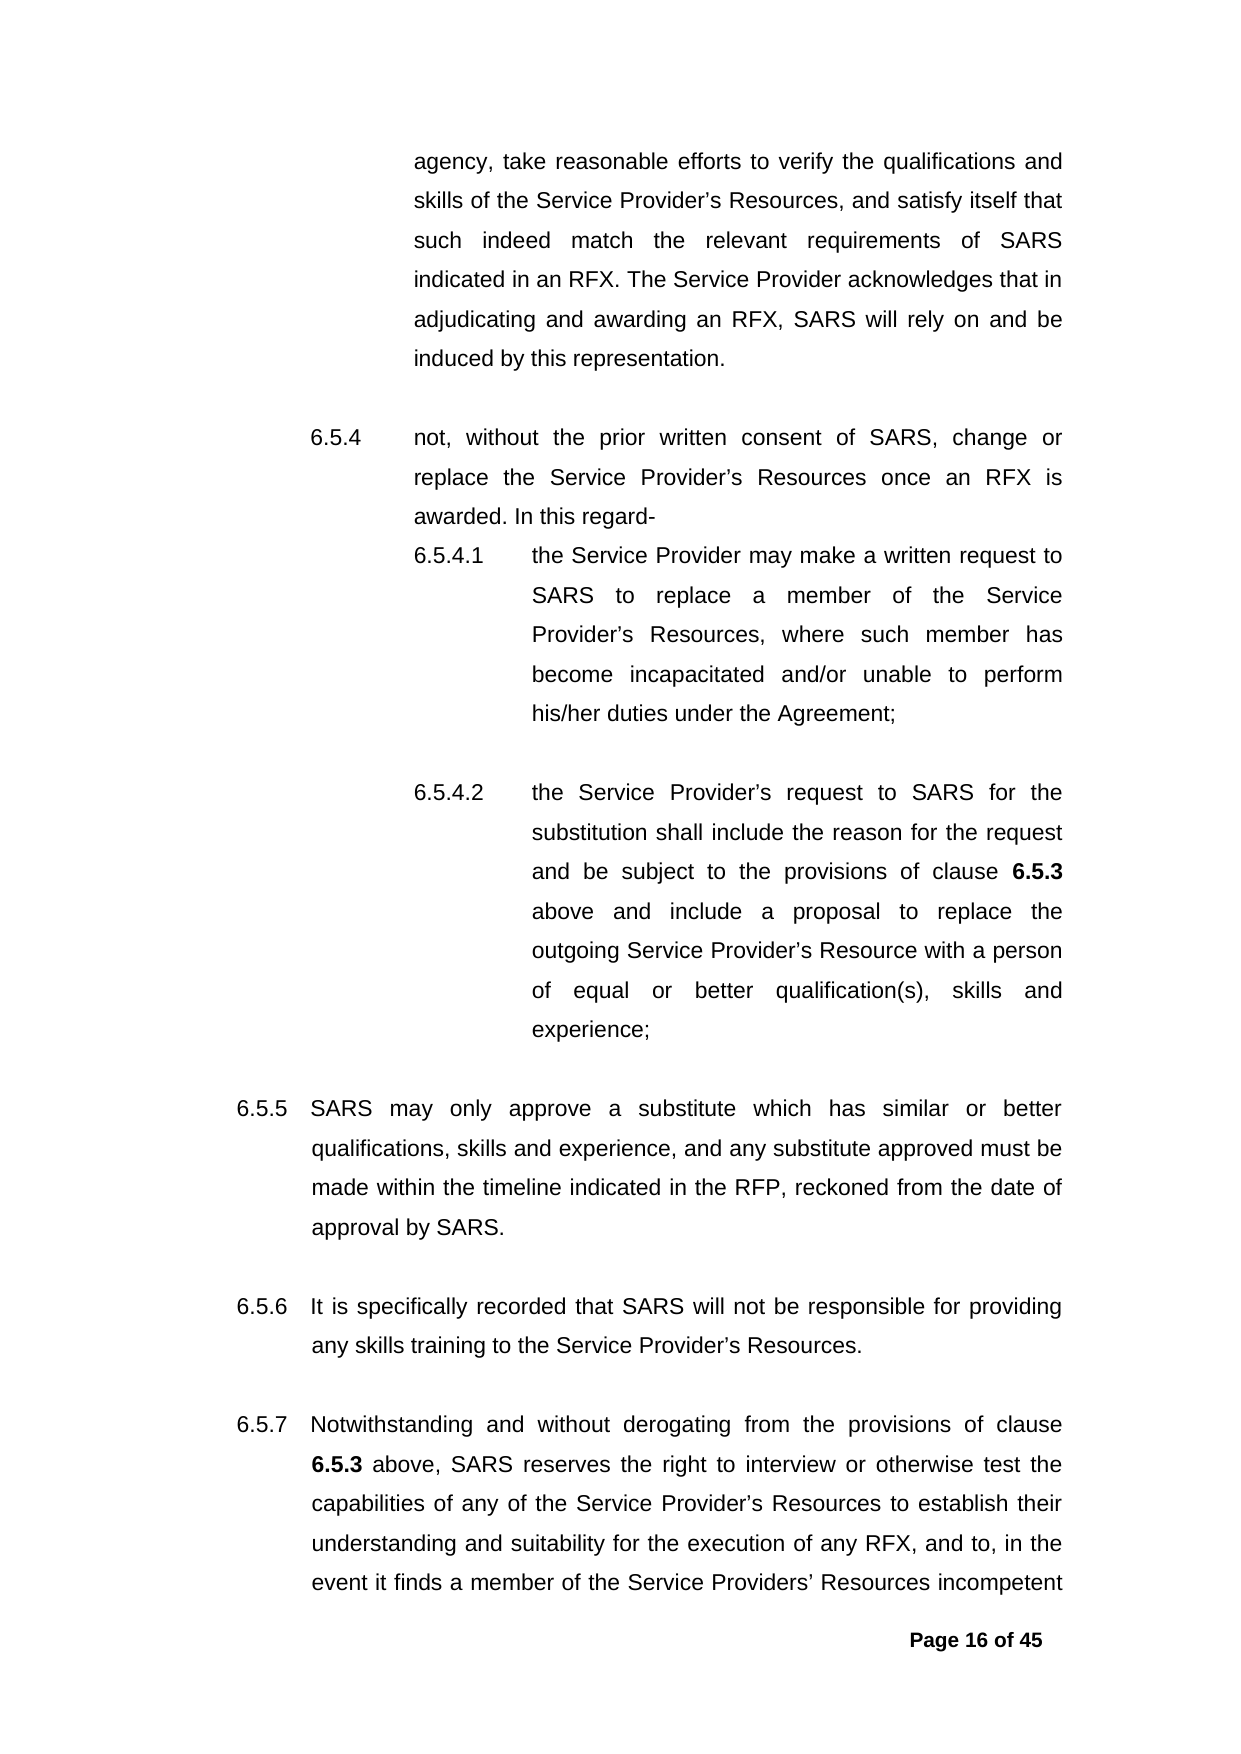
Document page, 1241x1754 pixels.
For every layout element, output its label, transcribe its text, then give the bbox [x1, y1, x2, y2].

list It is specifically recorded that SARS will not be responsible for providing any skills training to the Service Provider’s Resources. [236, 1293, 1063, 1358]
list SARS may only approve a substitute which has similar or better qualifications, skills and experience, and any substitute approved must be made within the timeline indicated in the RFP, reckoned from the date of approval by SARS. [236, 1095, 1063, 1240]
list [310, 148, 1063, 371]
list not, without the prior written consent of SARS, change or replace the Service Provider’s Resources once an RFX is awarded. In this regard- [310, 424, 1063, 529]
list the Service Provider’s request to SARS for the substitution shall include the reason for the request and be subject to the provisions of clause 6.5.3 above and include a proposal to replace the outgoing Service Provider’s Resource with a person of equal or better qualification(s), skills and experience; [413, 779, 1063, 1043]
list the Service Provider may make a written request to SARS to replace a member of the Service Provider’s Resources, where such member has become incapacitated and/or unable to perform his/her duties under the Agreement; [413, 542, 1063, 727]
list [236, 1411, 1063, 1595]
